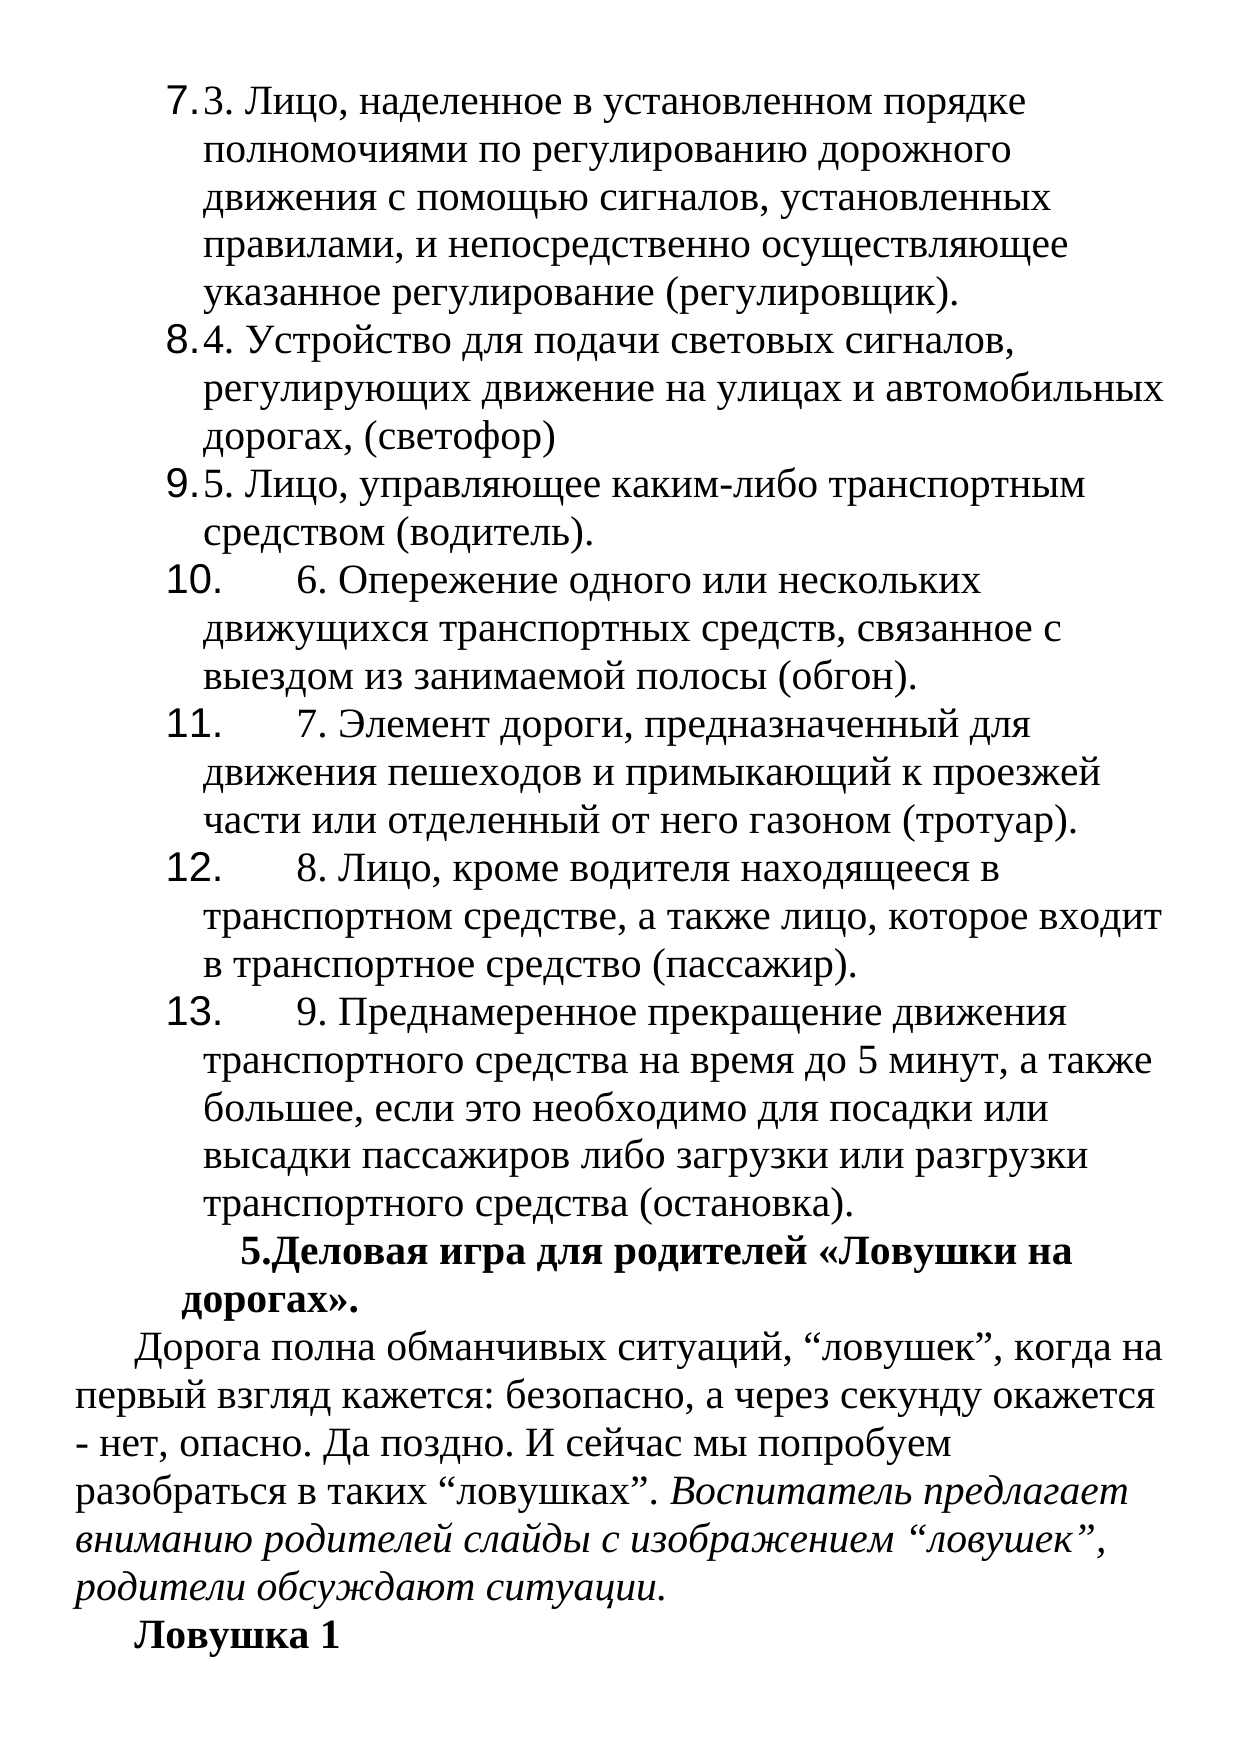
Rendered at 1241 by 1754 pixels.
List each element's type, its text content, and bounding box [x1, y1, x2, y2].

list 4. Устройство для подачи световых сигналов, регулирующих движение на улицах и автомобильных дорогах, (светофор) [165, 315, 1165, 458]
list 6. Опережение одного или нескольких движущихся транспортных средств, связанное с выездом из занимаемой полосы (обгон). [165, 554, 1165, 698]
list 8. Лицо, кроме водителя находящееся в транспортном средстве, а также лицо, которое входит в транспортное средство (пассажир). [165, 842, 1165, 986]
text Ловушка 1 [75, 1609, 1165, 1657]
list 7. Элемент дороги, предназначенный для движения пешеходов и примыкающий к проезжей части или отделенный от него газоном (тротуар). [165, 698, 1165, 842]
list 3. Лицо, наделенное в установленном порядке полномочиями по регулированию дорожного движения с помощью сигналов, установленных правилами, и непосредственно осуществляющее указанное регулирование (регулировщик). [165, 75, 1165, 315]
list 5. Лицо, управляющее каким-либо транспортным средством (водитель). [165, 458, 1165, 554]
text Дорога полна обманчивых ситуаций, “ловушек”, когда на первый взгляд кажется: безопасно, а через секунду окажется - нет, опасно. Да поздно. И сейчас мы попробуем разобраться в таких “ловушках”. Воспитатель предлагает вниманию родителей слайды с изображением “ловушек”, родители обсуждают ситуации. [75, 1322, 1165, 1609]
list 9. Преднамеренное прекращение движения транспортного средства на время до 5 минут, а также большее, если это необходимо для посадки или высадки пассажиров либо загрузки или разгрузки транспортного средства (остановка). [165, 986, 1165, 1226]
text 5.Деловая игра для родителей «Ловушки на дорогах». [181, 1226, 1165, 1322]
